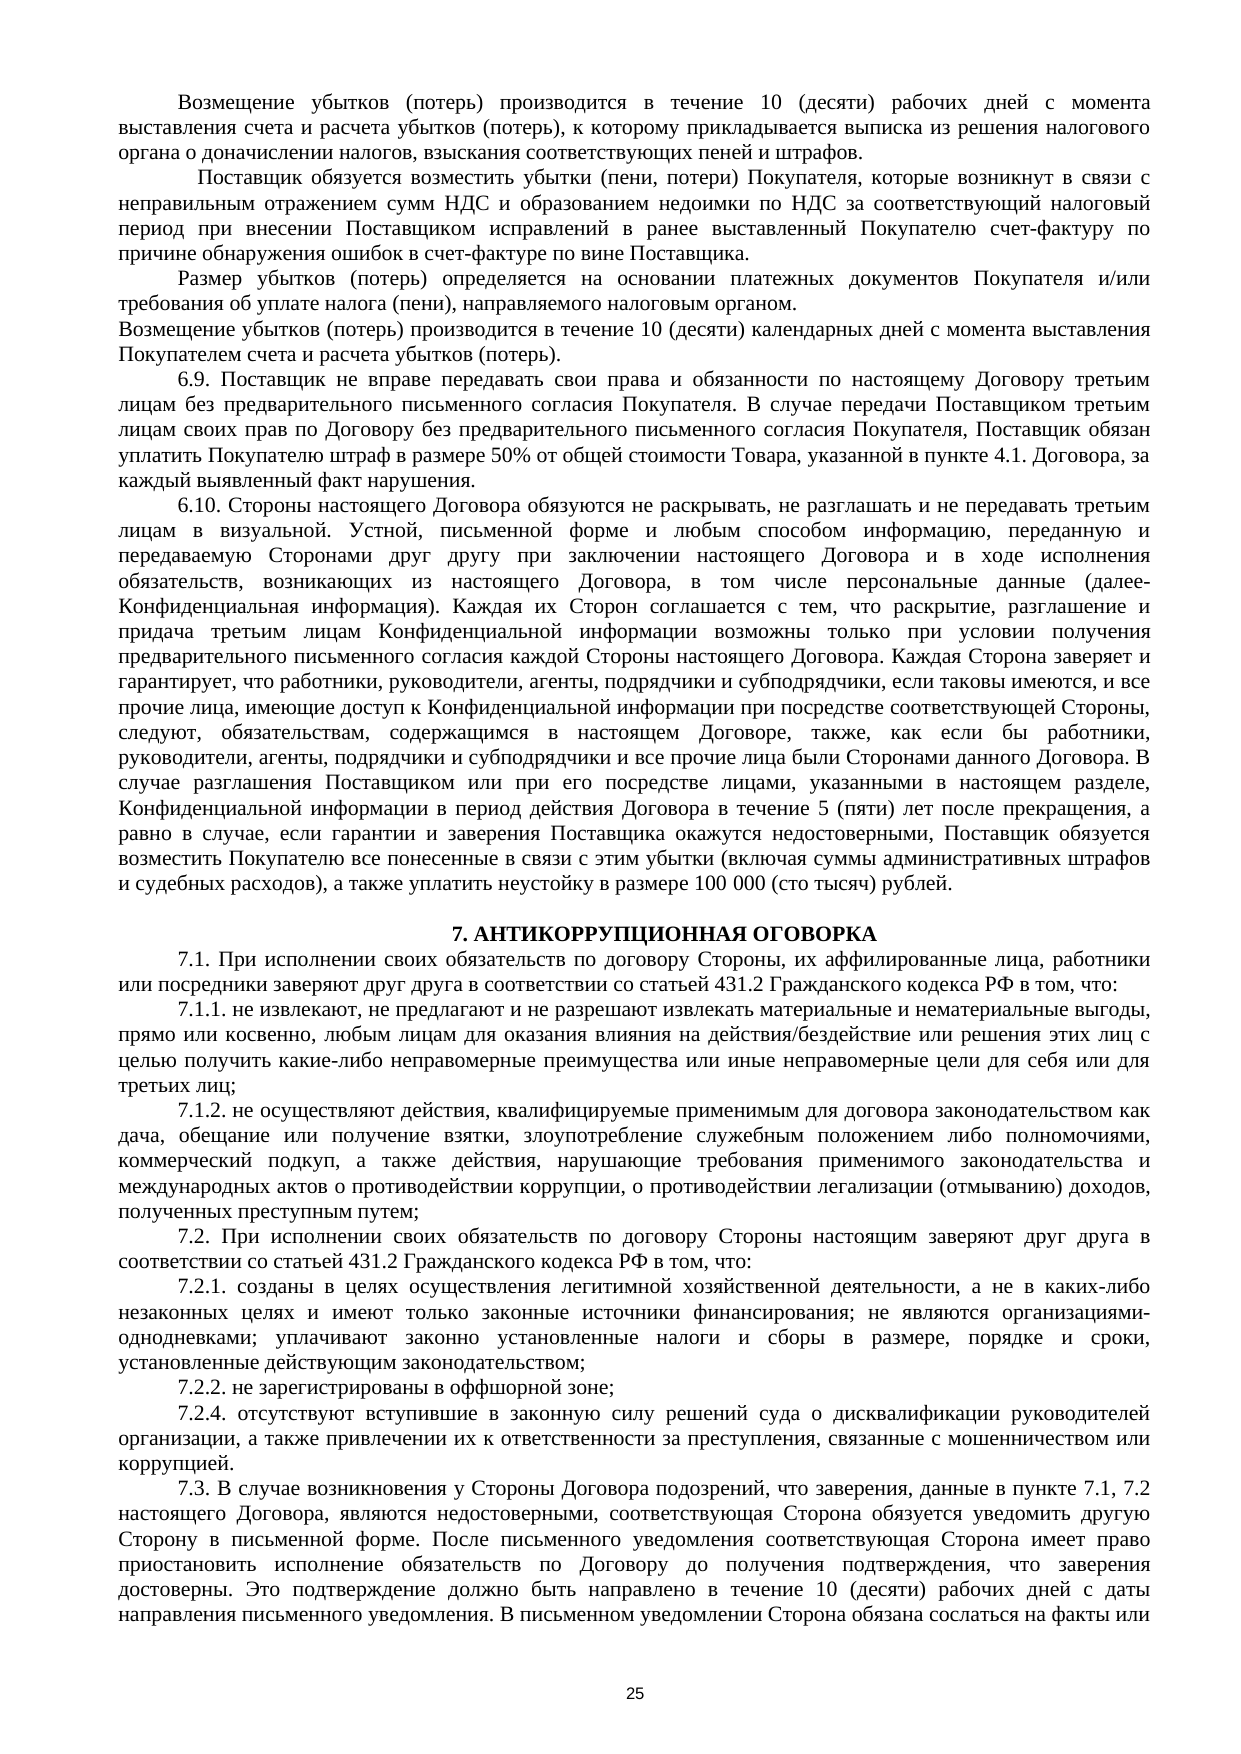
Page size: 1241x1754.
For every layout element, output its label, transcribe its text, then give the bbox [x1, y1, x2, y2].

text Возмещение убытков (потерь) производится в течение 10 (десяти) рабочих дней с момента выставления счета и расчета убытков (потерь), к которому прикладывается выписка из решения налогового органа о доначислении налогов, взыскания соответствующих пеней и штрафов. [118, 89, 1152, 164]
text 7.2.2. не зарегистрированы в оффшорной зоне; [118, 1374, 1152, 1399]
text 7.2.1. созданы в целях осуществления легитимной хозяйственной деятельности, а не в каких-либо незаконных целях и имеют только законные источники финансирования; не являются организациями-однодневками; уплачивают законно установленные налоги и сборы в размере, порядке и сроки, установленные действующим законодательством; [118, 1273, 1152, 1374]
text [118, 1475, 1152, 1626]
text 7.2.4. отсутствуют вступившие в законную силу решений суда о дисквалификации руководителей организации, а также привлечении их к ответственности за преступления, связанные с мошенничеством или коррупцией. [118, 1399, 1152, 1475]
text 6.9. Поставщик не вправе передавать свои права и обязанности по настоящему Договору третьим лицам без предварительного письменного согласия Покупателя. В случае передачи Поставщиком третьим лицам своих прав по Договору без предварительного письменного согласия Покупателя, Поставщик обязан уплатить Покупателю штраф в размере 50% от общей стоимости Товара, указанной в пункте 4.1. Договора, за каждый выявленный факт нарушения. [118, 366, 1152, 492]
text Размер убытков (потерь) определяется на основании платежных документов Покупателя и/или требования об уплате налога (пени), направляемого налоговым органом. [118, 265, 1152, 316]
text 6.10. Стороны настоящего Договора обязуются не раскрывать, не разглашать и не передавать третьим лицам в визуальной. Устной, письменной форме и любым способом информацию, переданную и передаваемую Сторонами друг другу при заключении настоящего Договора и в ходе исполнения обязательств, возникающих из настоящего Договора, в том числе персональные данные (далее-Конфиденциальная информация). Каждая их Сторон соглашается с тем, что раскрытие, разглашение и придача третьим лицам Конфиденциальной информации возможны только при условии получения предварительного письменного согласия каждой Стороны настоящего Договора. Каждая Сторона заверяет и гарантирует, что работники, руководители, агенты, подрядчики и субподрядчики, если таковы имеются, и все прочие лица, имеющие доступ к Конфиденциальной информации при посредстве соответствующей Стороны, следуют, обязательствам, содержащимся в настоящем Договоре, также, как если бы работники, руководители, агенты, подрядчики и субподрядчики и все прочие лица были Сторонами данного Договора. В случае разглашения Поставщиком или при его посредстве лицами, указанными в настоящем разделе, Конфиденциальной информации в период действия Договора в течение 5 (пяти) лет после прекращения, а равно в случае, если гарантии и заверения Поставщика окажутся недостоверными, Поставщик обязуется возместить Покупателю все понесенные в связи с этим убытки (включая суммы административных штрафов и судебных расходов), а также уплатить неустойку в размере 100 000 (сто тысяч) рублей. [118, 492, 1152, 895]
text 7.1.2. не осуществляют действия, квалифицируемые применимым для договора законодательством как дача, обещание или получение взятки, злоупотребление служебным положением либо полномочиями, коммерческий подкуп, а также действия, нарушающие требования применимого законодательства и международных актов о противодействии коррупции, о противодействии легализации (отмыванию) доходов, полученных преступным путем; [118, 1097, 1152, 1223]
text 7. АНТИКОРРУПЦИОННАЯ ОГОВОРКА [118, 921, 1152, 946]
text 7.1. При исполнении своих обязательств по договору Стороны, их аффилированные лица, работники или посредники заверяют друг друга в соответствии со статьей 431.2 Гражданского кодекса РФ в том, что: [118, 946, 1152, 996]
text 7.2. При исполнении своих обязательств по договору Стороны настоящим заверяют друг друга в соответствии со статьей 431.2 Гражданского кодекса РФ в том, что: [118, 1223, 1152, 1273]
text Возмещение убытков (потерь) производится в течение 10 (десяти) календарных дней с момента выставления Покупателем счета и расчета убытков (потерь). [118, 316, 1152, 366]
text 7.1.1. не извлекают, не предлагают и не разрешают извлекать материальные и нематериальные выгоды, прямо или косвенно, любым лицам для оказания влияния на действия/бездействие или решения этих лиц с целью получить какие-либо неправомерные преимущества или иные неправомерные цели для себя или для третьих лиц; [118, 996, 1152, 1097]
text Поставщик обязуется возместить убытки (пени, потери) Покупателя, которые возникнут в связи с неправильным отражением сумм НДС и образованием недоимки по НДС за соответствующий налоговый период при внесении Поставщиком исправлений в ранее выставленный Покупателю счет-фактуру по причине обнаружения ошибок в счет-фактуре по вине Поставщика. [118, 164, 1152, 265]
